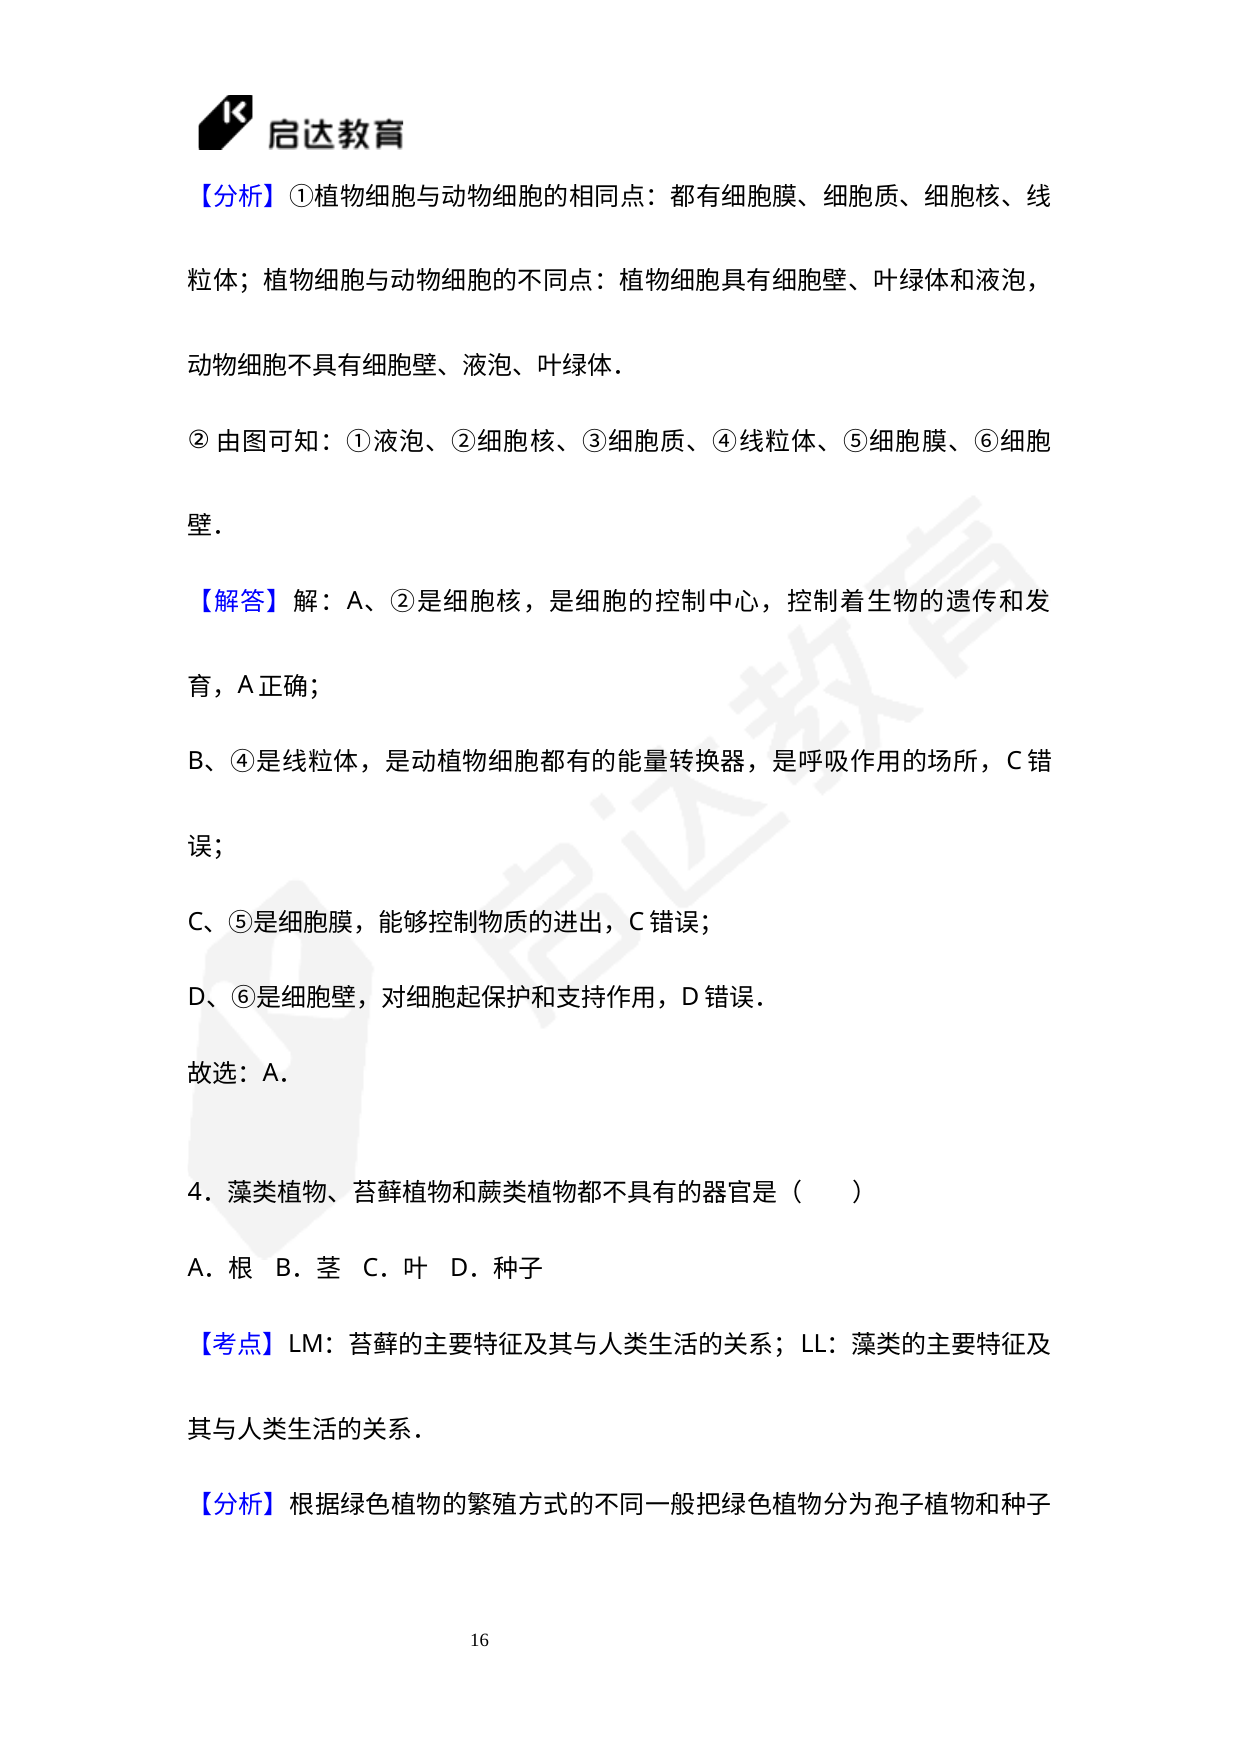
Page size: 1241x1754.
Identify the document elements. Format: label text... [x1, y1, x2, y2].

text A．根 B．茎 C．叶 D．种子 [187, 1234, 1053, 1299]
text 【分析】①植物细胞与动物细胞的相同点：都有细胞膜、细胞质、细胞核、线粒体；植物细胞与动物细胞的不同点：植物细胞具有细胞壁、叶绿体和液泡，动物细胞不具有细胞壁、液泡、叶绿体． [187, 162, 1053, 396]
text B、④是线粒体，是动植物细胞都有的能量转换器，是呼吸作用的场所，C错误； [187, 727, 1053, 877]
text D、⑥是细胞壁，对细胞起保护和支持作用，D错误． [187, 963, 1053, 1028]
text ②由图可知：①液泡、②细胞核、③细胞质、④线粒体、⑤细胞膜、⑥细胞壁． [187, 407, 1053, 556]
text 【解答】解：A、②是细胞核，是细胞的控制中心，控制着生物的遗传和发育，A正确； [187, 567, 1053, 717]
text C、⑤是细胞膜，能够控制物质的进出，C错误； [187, 888, 1053, 953]
text 【考点】LM：苔藓的主要特征及其与人类生活的关系；LL：藻类的主要特征及其与人类生活的关系． [187, 1310, 1053, 1460]
text 【分析】根据绿色植物的繁殖方式的不同一般把绿色植物分为孢子植物和种子植物两大类，其中孢子植物有藻类植物、苔藓植物和蕨类植物，都用孢子繁殖后代．种子植物包括裸子植物和被子植物，都用种子繁殖后代． [187, 1471, 1053, 1536]
picture [198, 95, 404, 150]
text 4．藻类植物、苔藓植物和蕨类植物都不具有的器官是（ ） [187, 1158, 1053, 1223]
text 故选：A． [187, 1039, 1053, 1104]
